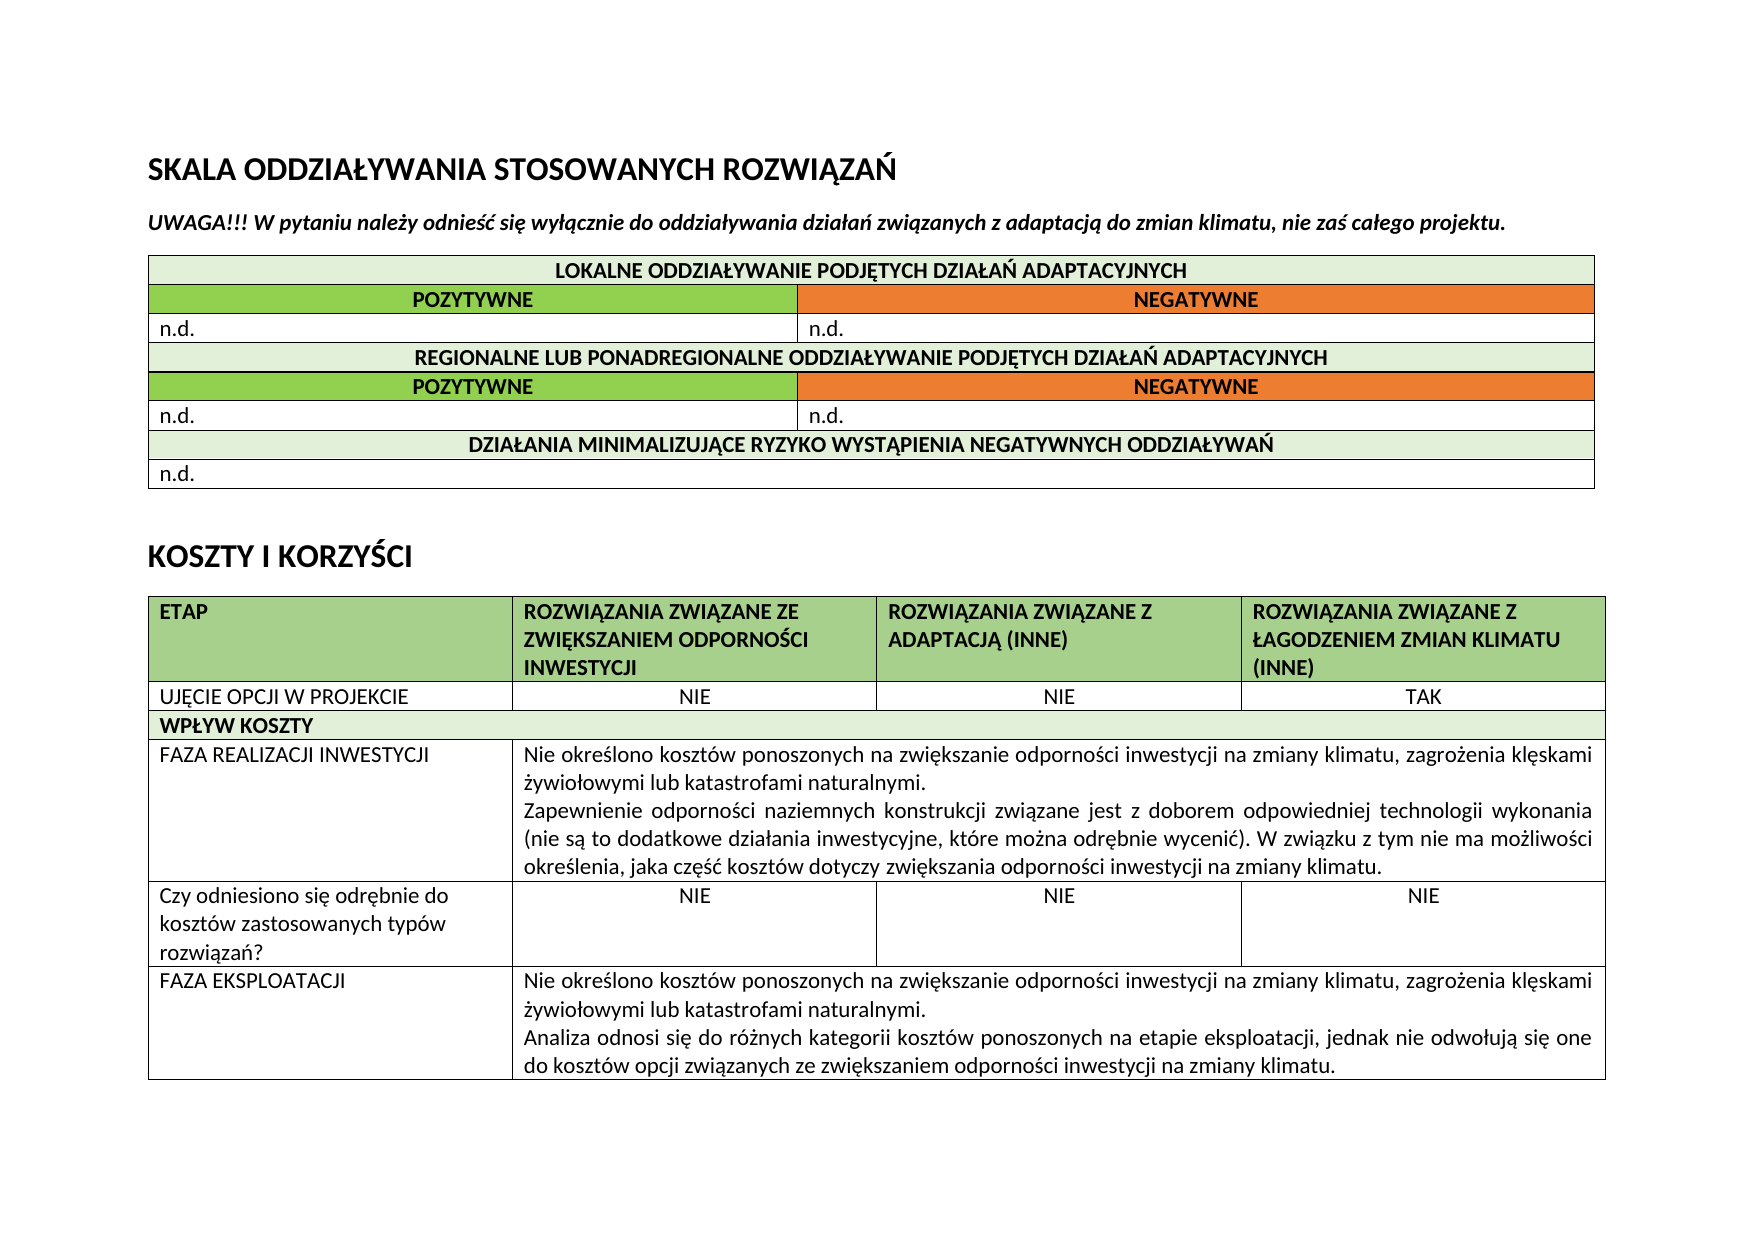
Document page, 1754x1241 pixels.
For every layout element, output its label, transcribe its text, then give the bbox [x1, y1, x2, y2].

table_cell FAZA EKSPLOATACJI [149, 967, 512, 1079]
table_cell FAZA REALIZACJI INWESTYCJI [149, 740, 512, 881]
table_cell n.d. [798, 314, 1594, 342]
table_cell UJĘCIE OPCJI W PROJEKCIE [149, 682, 512, 710]
text SKALA ODDZIAŁYWANIA STOSOWANYCH ROZWIĄZAŃ [148, 148, 1606, 188]
table_header ETAP [149, 597, 512, 681]
table_cell NIE [877, 682, 1241, 710]
table_cell POZYTYWNE [149, 285, 797, 313]
table_header ROZWIĄZANIA ZWIĄZANE Z ADAPTACJĄ (INNE) [877, 597, 1241, 681]
table_cell REGIONALNE LUB PONADREGIONALNE ODDZIAŁYWANIE PODJĘTYCH DZIAŁAŃ ADAPTACYJNYCH [149, 343, 1594, 371]
table_cell n.d. [149, 401, 797, 429]
table_cell n.d. [149, 460, 1594, 488]
table_header ROZWIĄZANIA ZWIĄZANE Z ŁAGODZENIEM ZMIAN KLIMATU (INNE) [1242, 597, 1605, 681]
table_cell n.d. [798, 401, 1594, 429]
table_cell POZYTYWNE [149, 373, 797, 400]
text KOSZTY I KORZYŚCI [148, 536, 1606, 576]
table_cell NIE [877, 882, 1241, 966]
table_cell NEGATYWNE [798, 285, 1594, 313]
table_header ROZWIĄZANIA ZWIĄZANE ZE ZWIĘKSZANIEM ODPORNOŚCI INWESTYCJI [513, 597, 876, 681]
table_cell Czy odniesiono się odrębnie do kosztów zastosowanych typów rozwiązań? [149, 882, 512, 966]
table_cell WPŁYW KOSZTY [149, 711, 1605, 739]
table_cell NEGATYWNE [798, 373, 1594, 400]
table_cell n.d. [149, 314, 797, 342]
table_cell DZIAŁANIA MINIMALIZUJĄCE RYZYKO WYSTĄPIENIA NEGATYWNYCH ODDZIAŁYWAŃ [149, 431, 1594, 458]
table_cell Nie określono kosztów ponoszonych na zwiększanie odporności inwestycji na zmiany klimatu, zagrożenia klęskami żywiołowymi lub katastrofami naturalnymi. Zapewnienie odporności naziemnych konstrukcji związane jest z doborem odpowiedniej technologii wykonania (nie są to dodatkowe działania inwestycyjne, które można odrębnie wycenić). W związku z tym nie ma możliwości określenia, jaka część kosztów dotyczy zwiększania odporności inwestycji na zmiany klimatu. [513, 740, 1605, 881]
table_cell NIE [1242, 882, 1605, 966]
table_cell NIE [513, 882, 876, 966]
text UWAGA!!! W pytaniu należy odnieść się wyłącznie do oddziaływania działań związanych z adaptacją do zmian klimatu, nie zaś całego projektu. [148, 208, 1606, 236]
table_cell NIE [513, 682, 876, 710]
table_header LOKALNE ODDZIAŁYWANIE PODJĘTYCH DZIAŁAŃ ADAPTACYJNYCH [149, 256, 1594, 284]
table_cell TAK [1242, 682, 1605, 710]
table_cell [513, 967, 1605, 1079]
